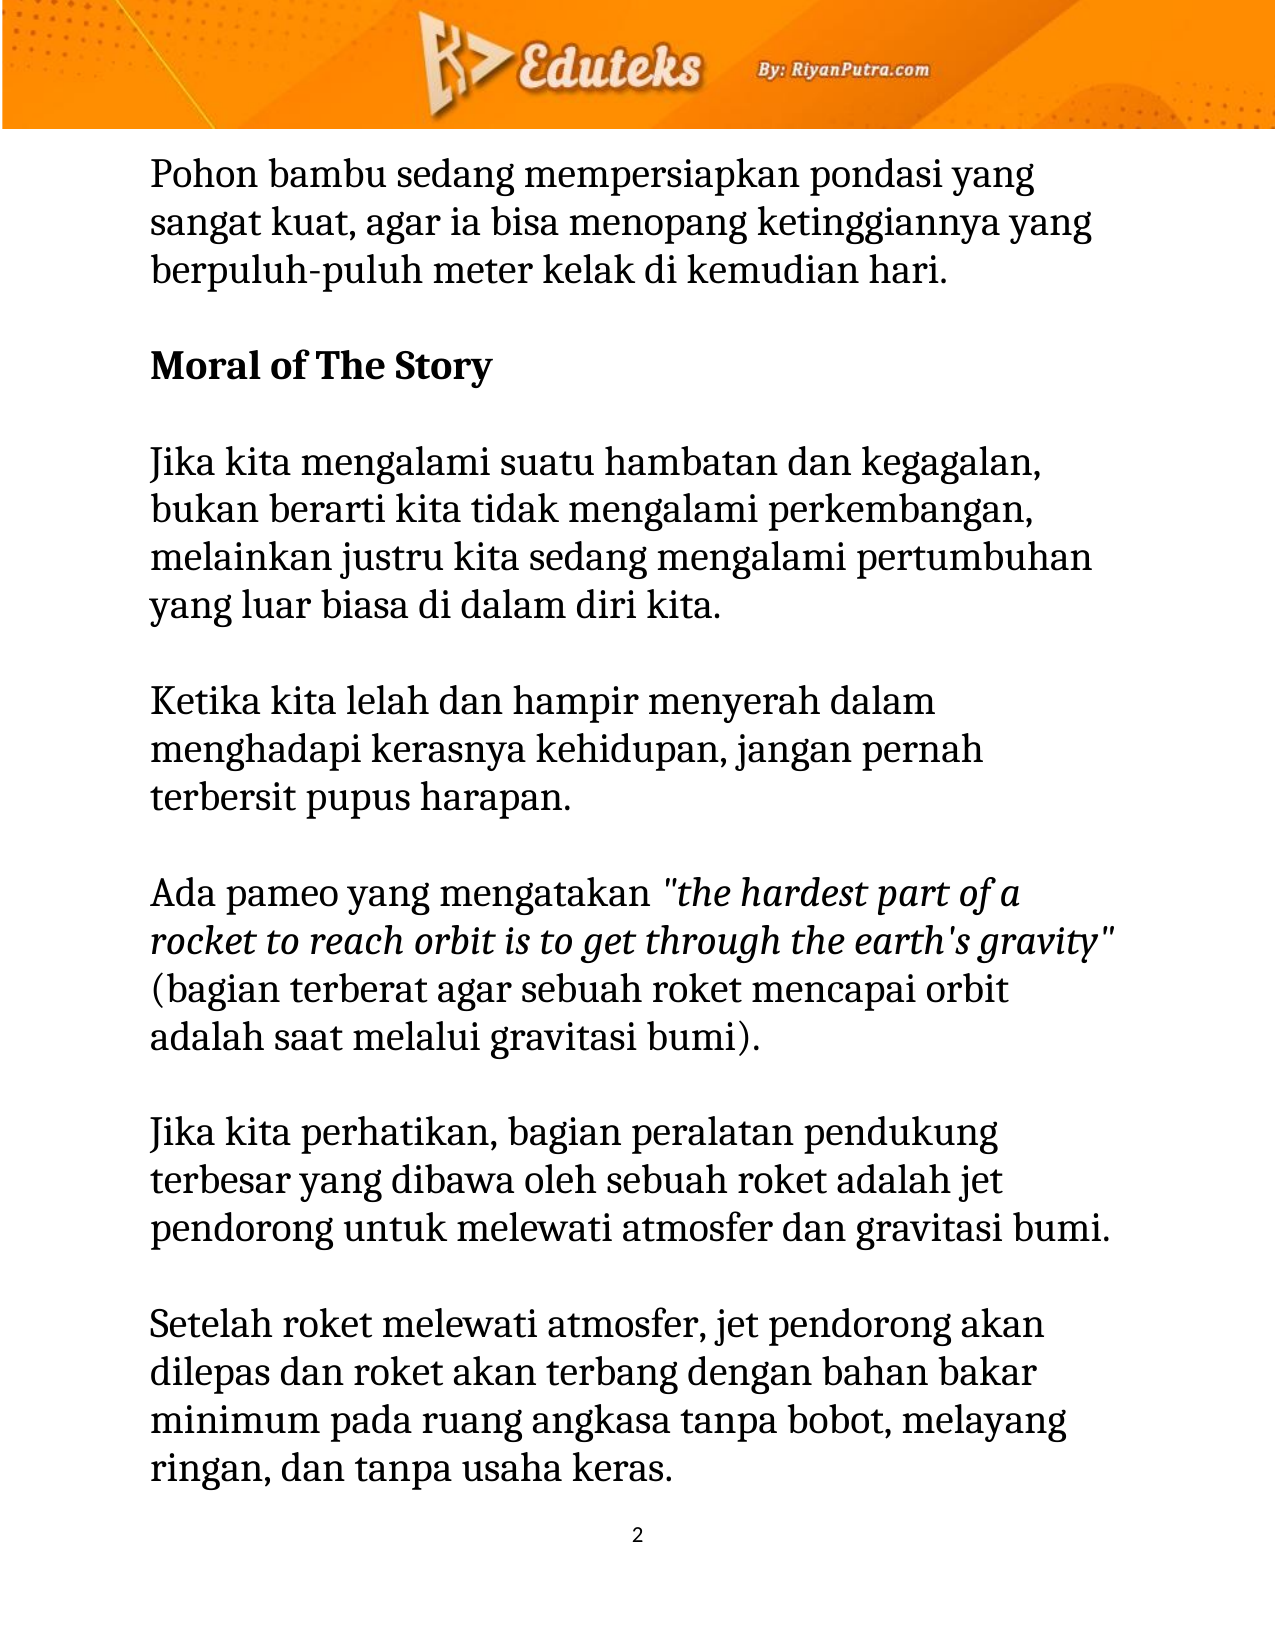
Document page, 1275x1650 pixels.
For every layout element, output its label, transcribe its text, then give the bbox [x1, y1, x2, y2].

text Moral of The Story [150, 342, 1125, 389]
text Setelah roket melewati atmosfer, jet pendorong akan dilepas dan roket akan terbang dengan bahan bakar minimum pada ruang angkasa tanpa bobot, melayang ringan, dan tanpa usaha keras. [150, 1300, 1125, 1492]
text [150, 150, 1125, 294]
text Ada pameo yang mengatakan "the hardest part of a rocket to reach orbit is to get through the earth's gravity" (bagian terberat agar sebuah roket mencapai orbit adalah saat melalui gravitasi bumi). [150, 869, 1125, 1060]
text Jika kita mengalami suatu hambatan dan kegagalan, bukan berarti kita tidak mengalami perkembangan, melainkan justru kita sedang mengalami pertumbuhan yang luar biasa di dalam diri kita. [150, 437, 1125, 629]
text Jika kita perhatikan, bagian peralatan pendukung terbesar yang dibawa oleh sebuah roket adalah jet pendorong untuk melewati atmosfer dan gravitasi bumi. [150, 1108, 1125, 1252]
text Ketika kita lelah dan hampir menyerah dalam menghadapi kerasnya kehidupan, jangan pernah terbersit pupus harapan. [150, 677, 1125, 821]
picture [2, 0, 1275, 129]
